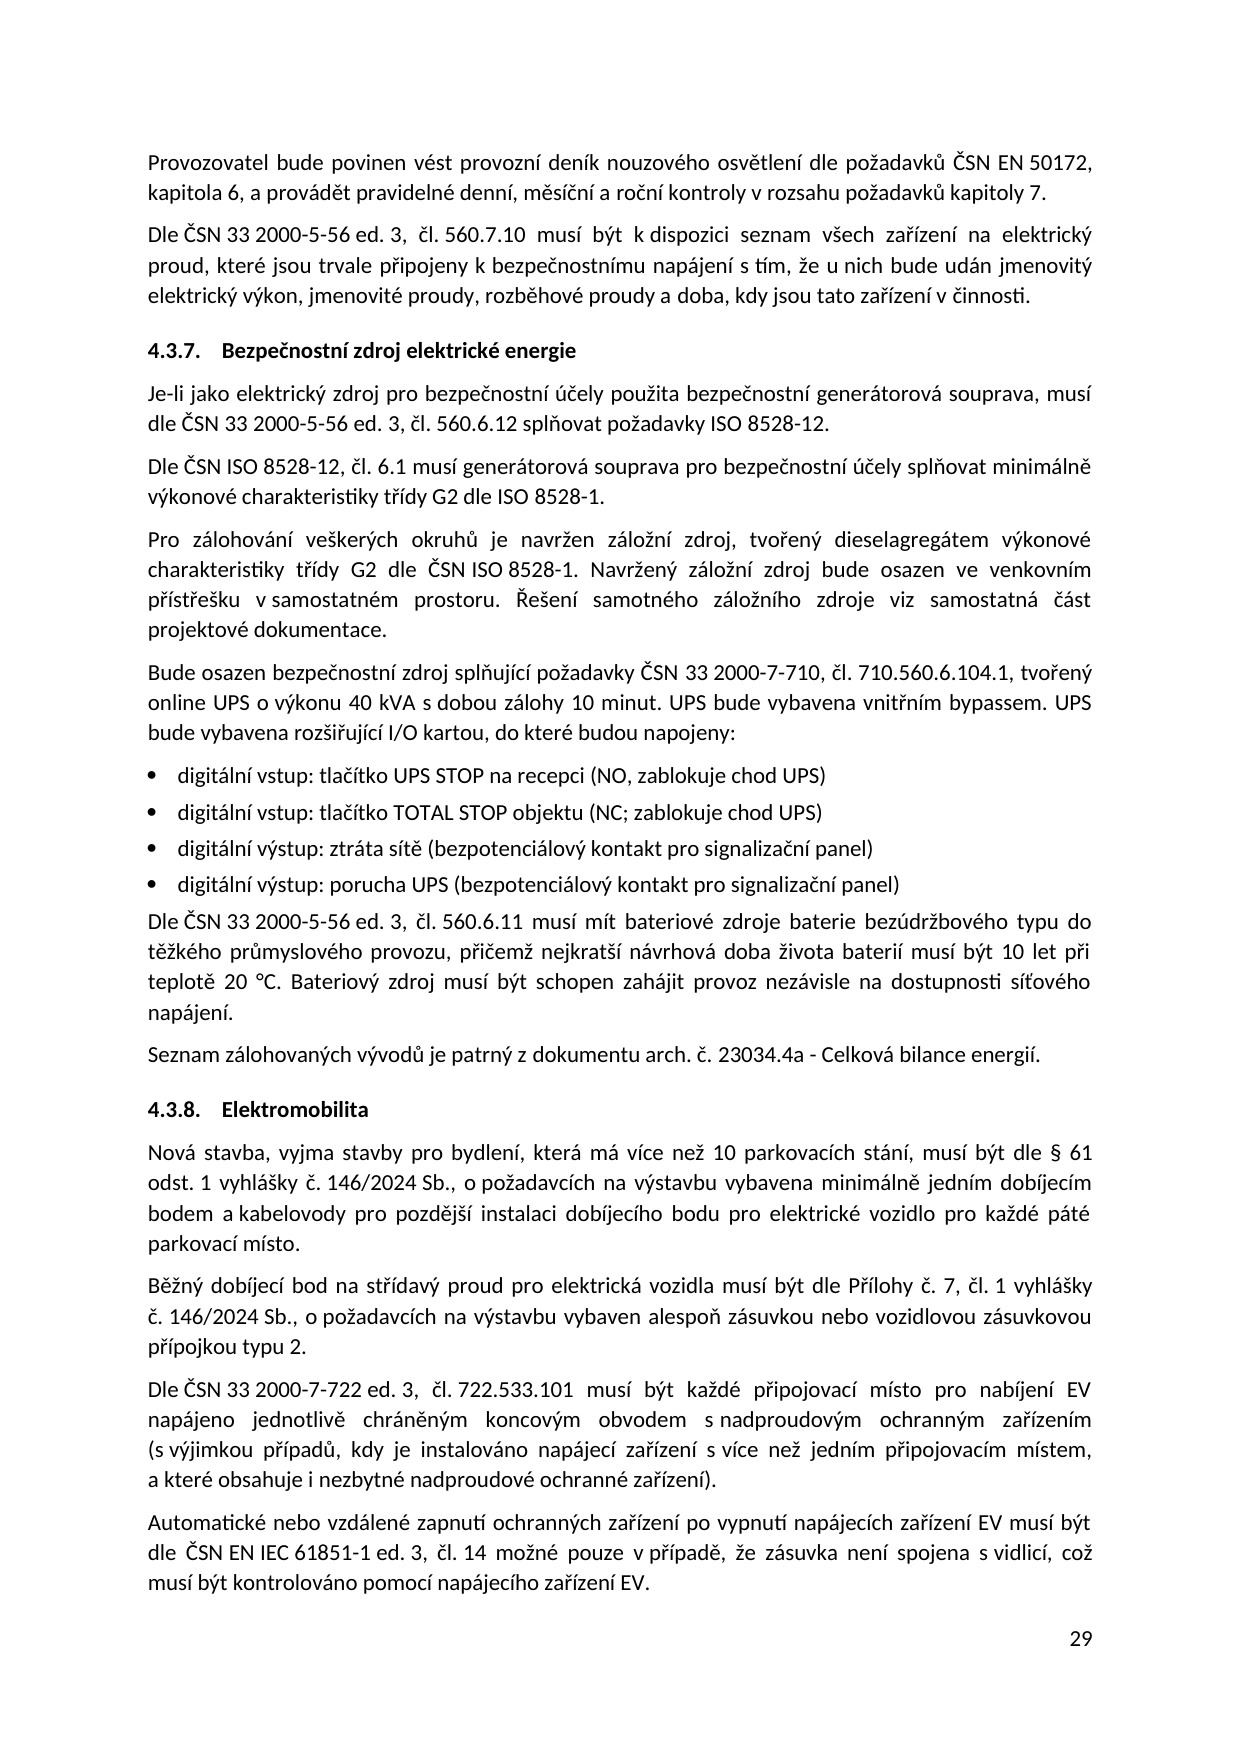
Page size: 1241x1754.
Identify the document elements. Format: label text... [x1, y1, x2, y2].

text digitální výstup: porucha UPS (bezpotenciálový kontakt pro signalizační panel) [148, 871, 1092, 899]
text Seznam zálohovaných vývodů je patrný z dokumentu arch. č. 23034.4a - Celková bilance energií. [148, 1040, 1092, 1068]
text Dle ČSN 33 2000-7-722 ed. 3, čl. 722.533.101 musí být každé připojovací místo pro nabíjení EV napájeno jednotlivě chráněným koncovým obvodem s nadproudovým ochranným zařízením (s výjimkou případů, kdy je instalováno napájecí zařízení s více než jedním připojovacím místem, a které obsahuje i nezbytné nadproudové ochranné zařízení). [148, 1375, 1092, 1493]
text digitální vstup: tlačítko UPS STOP na recepci (NO, zablokuje chod UPS) [148, 761, 1092, 789]
text Dle ČSN 33 2000-5-56 ed. 3, čl. 560.6.11 musí mít bateriové zdroje baterie bezúdržbového typu do těžkého průmyslového provozu, přičemž nejkratší návrhová doba života baterií musí být 10 let při teplotě 20 °C. Bateriový zdroj musí být schopen zahájit provoz nezávisle na dostupnosti síťového napájení. [148, 907, 1092, 1026]
subtitle Elektromobilita [148, 1096, 1092, 1124]
text digitální výstup: ztráta sítě (bezpotenciálový kontakt pro signalizační panel) [148, 834, 1092, 862]
text Dle ČSN ISO 8528-12, čl. 6.1 musí generátorová souprava pro bezpečnostní účely splňovat minimálně výkonové charakteristiky třídy G2 dle ISO 8528-1. [148, 452, 1092, 510]
text Běžný dobíjecí bod na střídavý proud pro elektrická vozidla musí být dle Přílohy č. 7, čl. 1 vyhlášky č. 146/2024 Sb., o požadavcích na výstavbu vybaven alespoň zásuvkou nebo vozidlovou zásuvkovou přípojkou typu 2. [148, 1272, 1092, 1360]
subtitle Bezpečnostní zdroj elektrické energie [148, 336, 1092, 364]
text Bude osazen bezpečnostní zdroj splňující požadavky ČSN 33 2000-7-710, čl. 710.560.6.104.1, tvořený online UPS o výkonu 40 kVA s dobou zálohy 10 minut. UPS bude vybavena vnitřním bypassem. UPS bude vybavena rozšiřující I/O kartou, do které budou napojeny: [148, 658, 1092, 747]
text digitální vstup: tlačítko TOTAL STOP objektu (NC; zablokuje chod UPS) [148, 798, 1092, 826]
text Je-li jako elektrický zdroj pro bezpečnostní účely použita bezpečnostní generátorová souprava, musí dle ČSN 33 2000-5-56 ed. 3, čl. 560.6.12 splňovat požadavky ISO 8528-12. [148, 379, 1092, 437]
text Provozovatel bude povinen vést provozní deník nouzového osvětlení dle požadavků ČSN EN 50172, kapitola 6, a provádět pravidelné denní, měsíční a roční kontroly v rozsahu požadavků kapitoly 7. [148, 148, 1092, 206]
text Dle ČSN 33 2000-5-56 ed. 3, čl. 560.7.10 musí být k dispozici seznam všech zařízení na elektrický proud, které jsou trvale připojeny k bezpečnostnímu napájení s tím, že u nich bude udán jmenovitý elektrický výkon, jmenovité proudy, rozběhové proudy a doba, kdy jsou tato zařízení v činnosti. [148, 221, 1092, 309]
text Automatické nebo vzdálené zapnutí ochranných zařízení po vypnutí napájecích zařízení EV musí být dle ČSN EN IEC 61851-1 ed. 3, čl. 14 možné pouze v případě, že zásuvka není spojena s vidlicí, což musí být kontrolováno pomocí napájecího zařízení EV. [148, 1508, 1092, 1597]
text Nová stavba, vyjma stavby pro bydlení, která má více než 10 parkovacích stání, musí být dle § 61 odst. 1 vyhlášky č. 146/2024 Sb., o požadavcích na výstavbu vybavena minimálně jedním dobíjecím bodem a kabelovody pro pozdější instalaci dobíjecího bodu pro elektrické vozidlo pro každé páté parkovací místo. [148, 1138, 1092, 1257]
text Pro zálohování veškerých okruhů je navržen záložní zdroj, tvořený dieselagregátem výkonové charakteristiky třídy G2 dle ČSN ISO 8528-1. Navržený záložní zdroj bude osazen ve venkovním přístřešku v samostatném prostoru. Řešení samotného záložního zdroje viz samostatná část projektové dokumentace. [148, 525, 1092, 643]
